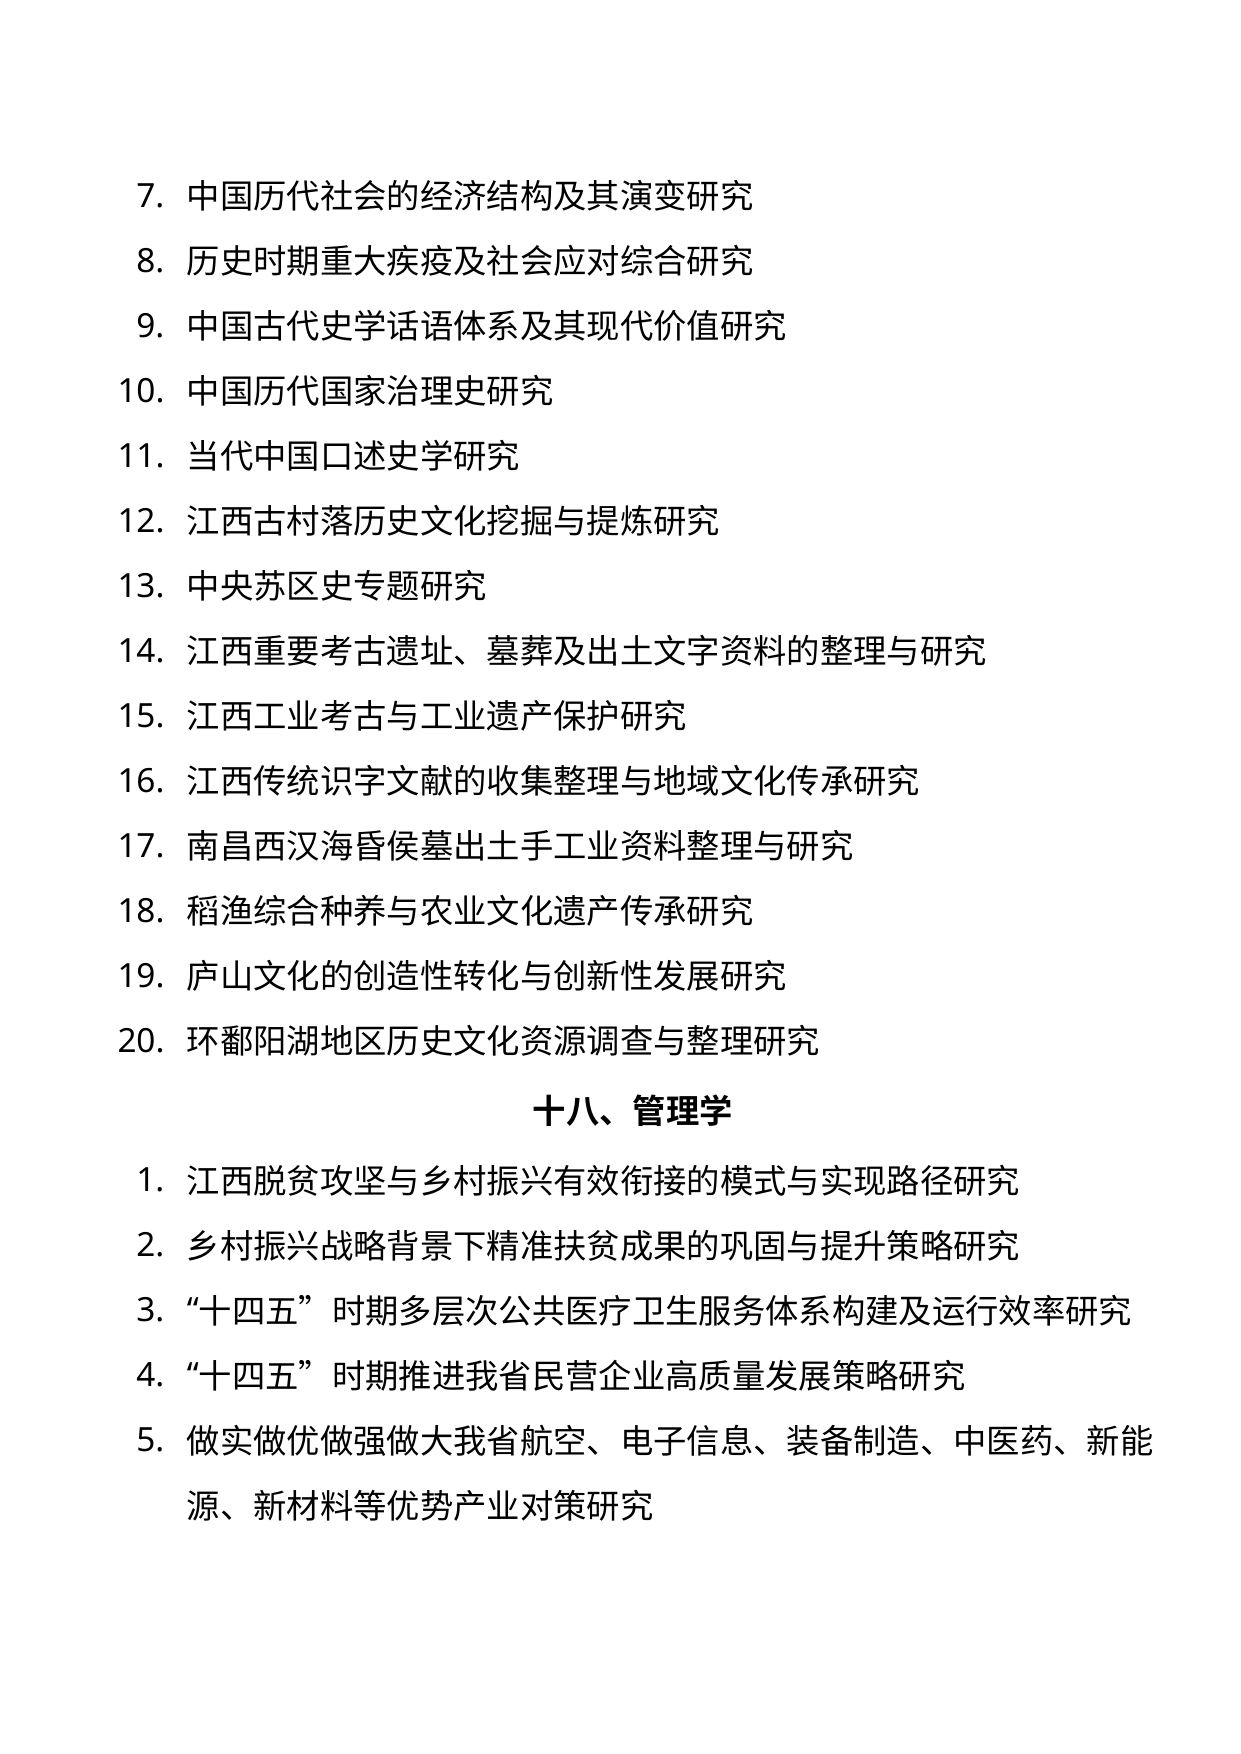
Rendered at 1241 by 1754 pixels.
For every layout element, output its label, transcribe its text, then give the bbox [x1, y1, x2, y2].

table_cell 乡村振兴战略背景下精准扶贫成果的巩固与提升策略研究 [175, 1211, 1169, 1276]
table_cell 中国历代社会的经济结构及其演变研究 [175, 162, 1169, 227]
table_cell 当代中国口述史学研究 [175, 422, 1169, 487]
table_cell 十八、管理学 [96, 1072, 1169, 1146]
table_cell 17. [96, 812, 175, 877]
table_cell 稻渔综合种养与农业文化遗产传承研究 [175, 877, 1169, 942]
table_cell 15. [96, 682, 175, 747]
table_cell 环鄱阳湖地区历史文化资源调查与整理研究 [175, 1007, 1169, 1072]
table_cell 5. [96, 1406, 175, 1536]
table_cell 9. [96, 292, 175, 357]
table_cell 南昌西汉海昏侯墓出土手工业资料整理与研究 [175, 812, 1169, 877]
table_cell 中国古代史学话语体系及其现代价值研究 [175, 292, 1169, 357]
table_cell 2. [96, 1211, 175, 1276]
table_cell 20. [96, 1007, 175, 1072]
table_cell 做实做优做强做大我省航空、电子信息、装备制造、中医药、新能源、新材料等优势产业对策研究 [175, 1406, 1169, 1536]
table_cell 11. [96, 422, 175, 487]
table_cell 12. [96, 487, 175, 552]
table_cell 历史时期重大疾疫及社会应对综合研究 [175, 227, 1169, 292]
table_cell 江西重要考古遗址、墓葬及出土文字资料的整理与研究 [175, 617, 1169, 682]
table_cell 江西古村落历史文化挖掘与提炼研究 [175, 487, 1169, 552]
table_cell 8. [96, 227, 175, 292]
table_cell 中国历代国家治理史研究 [175, 357, 1169, 422]
table_cell 14. [96, 617, 175, 682]
table_cell 江西工业考古与工业遗产保护研究 [175, 682, 1169, 747]
table_cell “十四五”时期多层次公共医疗卫生服务体系构建及运行效率研究 [175, 1276, 1169, 1341]
table_cell 江西传统识字文献的收集整理与地域文化传承研究 [175, 747, 1169, 812]
table_cell 19. [96, 942, 175, 1007]
table_cell 3. [96, 1276, 175, 1341]
table_cell 7. [96, 162, 175, 227]
table_cell 江西脱贫攻坚与乡村振兴有效衔接的模式与实现路径研究 [175, 1146, 1169, 1211]
table_cell 1. [96, 1146, 175, 1211]
table_cell 庐山文化的创造性转化与创新性发展研究 [175, 942, 1169, 1007]
table_cell 中央苏区史专题研究 [175, 552, 1169, 617]
table_cell 18. [96, 877, 175, 942]
table_cell 10. [96, 357, 175, 422]
table_cell 4. [96, 1341, 175, 1406]
table_cell 16. [96, 747, 175, 812]
table_cell 13. [96, 552, 175, 617]
table_cell “十四五”时期推进我省民营企业高质量发展策略研究 [175, 1341, 1169, 1406]
